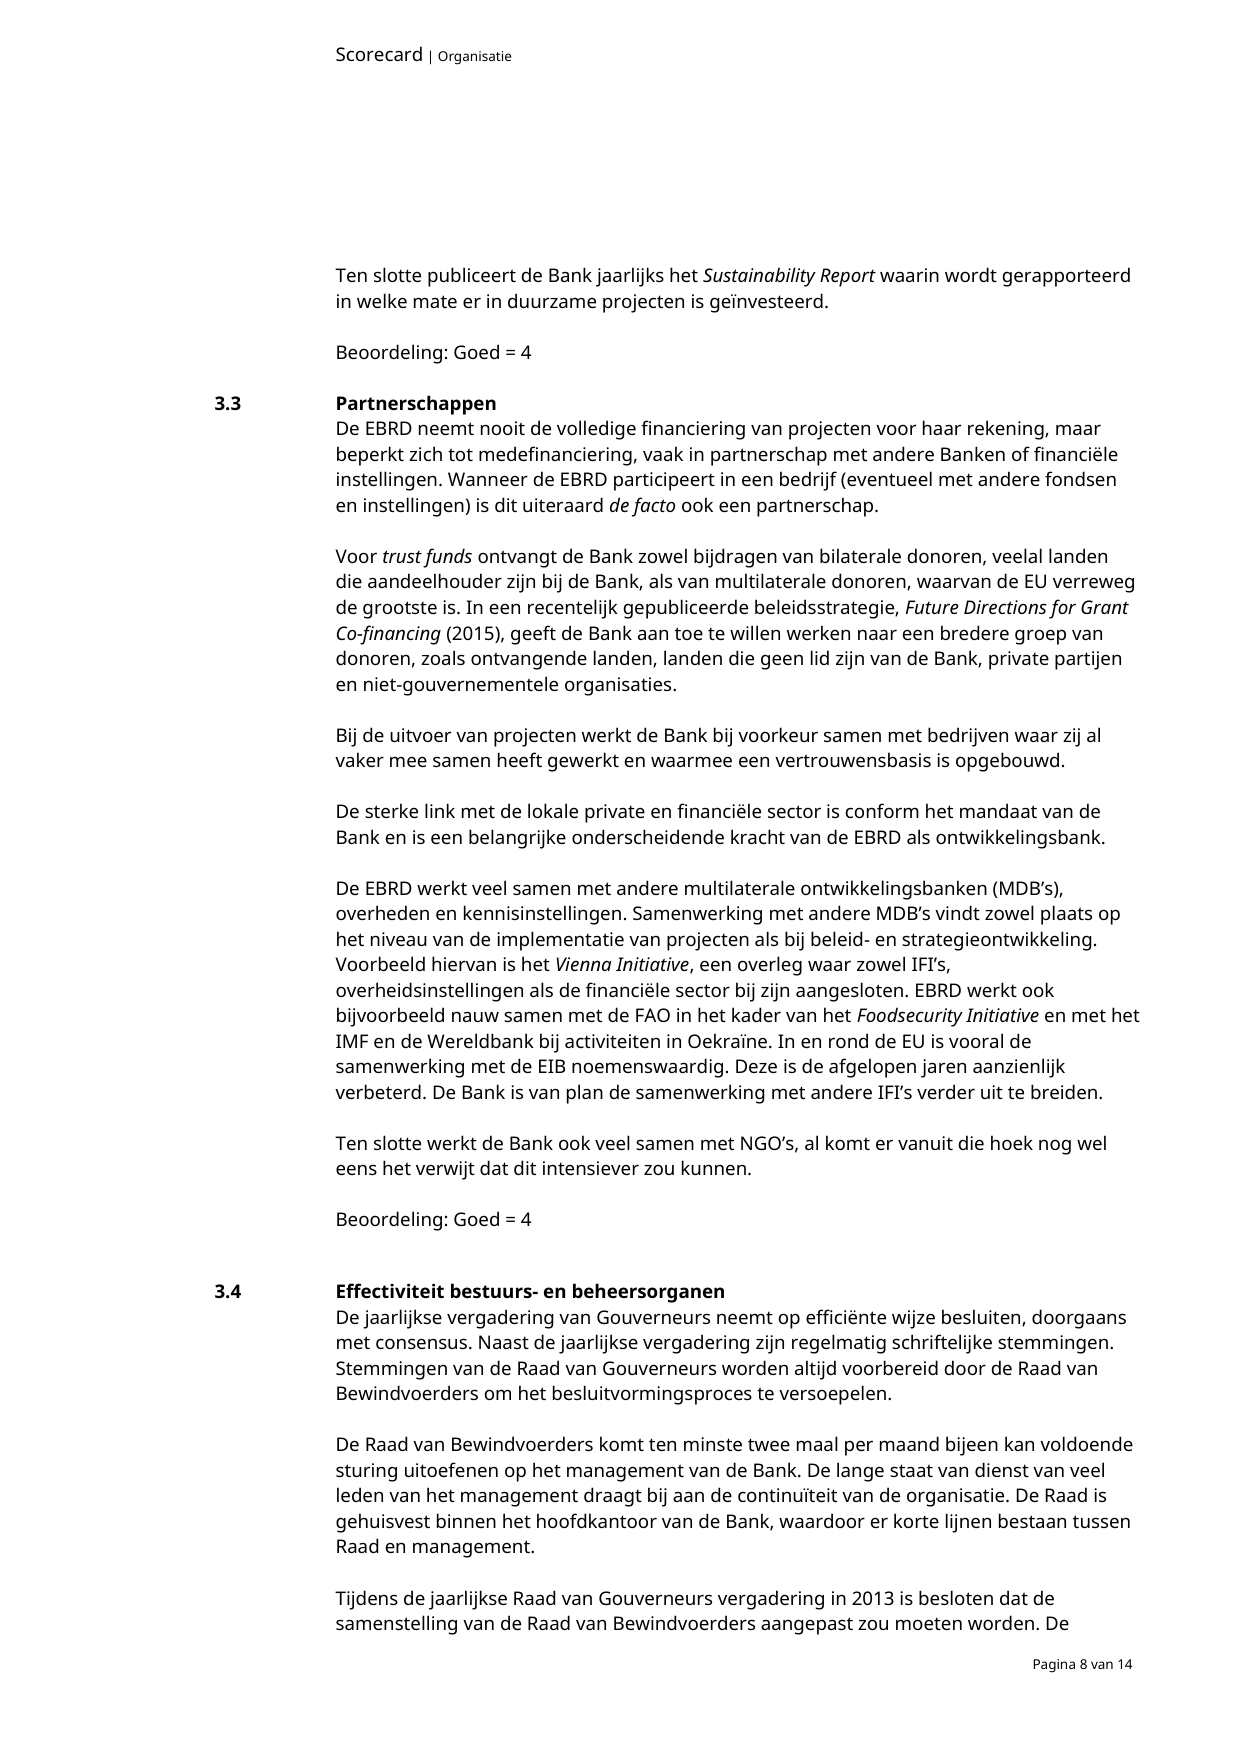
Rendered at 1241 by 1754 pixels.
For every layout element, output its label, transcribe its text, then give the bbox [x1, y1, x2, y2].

text De EBRD neemt nooit de volledige financiering van projecten voor haar rekening, maar beperkt zich tot medefinanciering, vaak in partnerschap met andere Banken of financiële instellingen. Wanneer de EBRD participeert in een bedrijf (eventueel met andere fondsen en instellingen) is dit uiteraard de facto ook een partnerschap. [335, 416, 1140, 518]
text Ten slotte werkt de Bank ook veel samen met NGO’s, al komt er vanuit die hoek nog wel eens het verwijt dat dit intensiever zou kunnen. [335, 1130, 1140, 1181]
text Beoordeling: Goed = 4 [335, 1207, 1140, 1232]
text Voor trust funds ontvangt de Bank zowel bijdragen van bilaterale donoren, veelal landen die aandeelhouder zijn bij de Bank, als van multilaterale donoren, waarvan de EU verreweg de grootste is. In een recentelijk gepubliceerde beleidsstrategie, Future Directions for Grant Co-financing (2015), geeft de Bank aan toe te willen werken naar een bredere groep van donoren, zoals ontvangende landen, landen die geen lid zijn van de Bank, private partijen en niet-gouvernementele organisaties. [335, 543, 1140, 696]
text De Raad van Bewindvoerders komt ten minste twee maal per maand bijeen kan voldoende sturing uitoefenen op het management van de Bank. De lange staat van dienst van veel leden van het management draagt bij aan de continuïteit van de organisatie. De Raad is gehuisvest binnen het hoofdkantoor van de Bank, waardoor er korte lijnen bestaan tussen Raad en management. [335, 1432, 1140, 1559]
text Ten slotte publiceert de Bank jaarlijks het Sustainability Report waarin wordt gerapporteerd in welke mate er in duurzame projecten is geïnvesteerd. [335, 262, 1140, 313]
text De sterke link met de lokale private en financiële sector is conform het mandaat van de Bank en is een belangrijke onderscheidende kracht van de EBRD als ontwikkelingsbank. [335, 798, 1140, 849]
text De EBRD werkt veel samen met andere multilaterale ontwikkelingsbanken (MDB’s), overheden en kennisinstellingen. Samenwerking met andere MDB’s vindt zowel plaats op het niveau van de implementatie van projecten als bij beleid- en strategieontwikkeling. Voorbeeld hiervan is het Vienna Initiative, een overleg waar zowel IFI’s, overheidsinstellingen als de financiële sector bij zijn aangesloten. EBRD werkt ook bijvoorbeeld nauw samen met de FAO in het kader van het Foodsecurity Initiative en met het IMF en de Wereldbank bij activiteiten in Oekraïne. In en rond de EU is vooral de samenwerking met de EIB noemenswaardig. Deze is de afgelopen jaren aanzienlijk verbeterd. De Bank is van plan de samenwerking met andere IFI’s verder uit te breiden. [335, 875, 1140, 1105]
text Beoordeling: Goed = 4 [335, 339, 1140, 364]
text Bij de uitvoer van projecten werkt de Bank bij voorkeur samen met bedrijven waar zij al vaker mee samen heeft gewerkt en waarmee een vertrouwensbasis is opgebouwd. [335, 722, 1140, 773]
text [335, 1585, 1140, 1636]
text De jaarlijkse vergadering van Gouverneurs neemt op efficiënte wijze besluiten, doorgaans met consensus. Naast de jaarlijkse vergadering zijn regelmatig schriftelijke stemmingen. Stemmingen van de Raad van Gouverneurs worden altijd voorbereid door de Raad van Bewindvoerders om het besluitvormingsproces te versoepelen. [335, 1304, 1140, 1406]
subtitle 3.4 Effectiviteit bestuurs- en beheersorganen [214, 1279, 1140, 1304]
list Partnerschappen [214, 390, 1140, 416]
